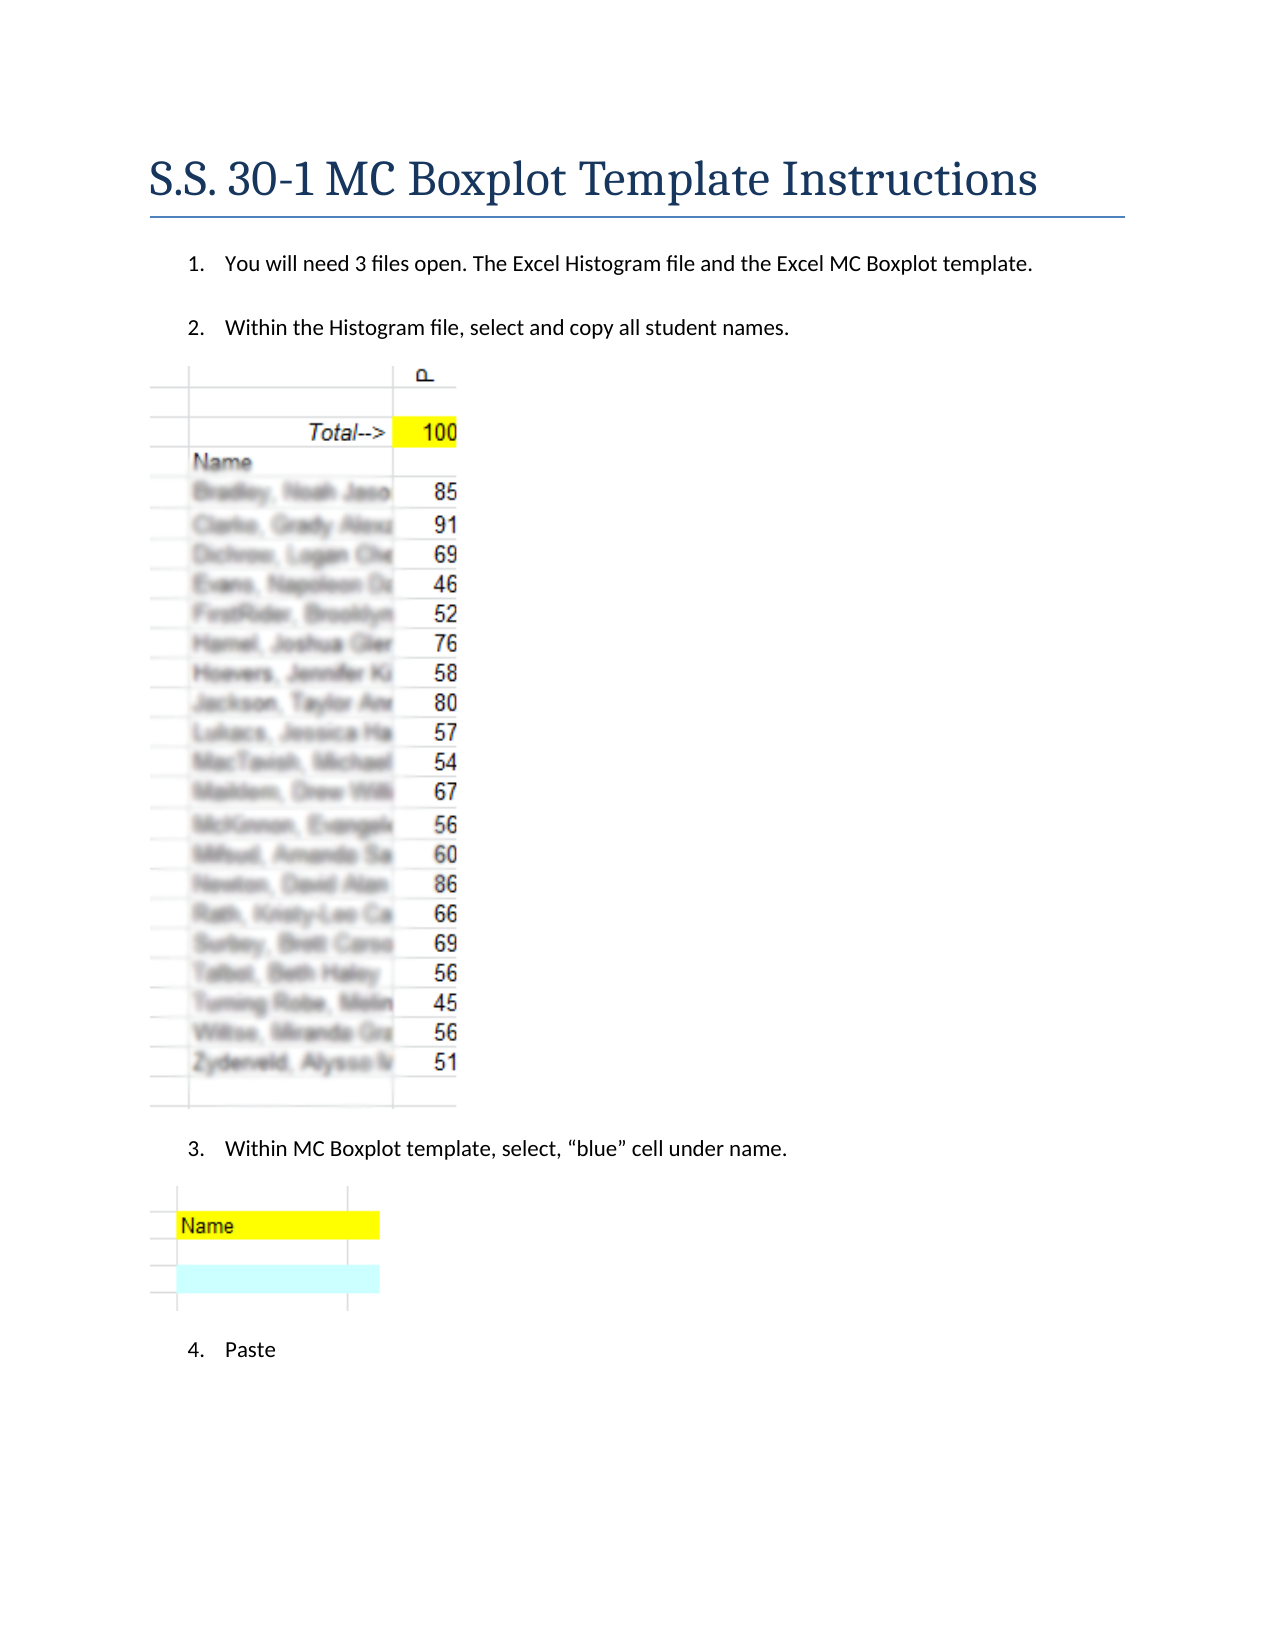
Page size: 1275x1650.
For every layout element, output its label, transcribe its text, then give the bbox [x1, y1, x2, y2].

list You will need 3 files open. The Excel Histogram file and the Excel MC Boxplot template. [187, 249, 1125, 277]
picture [150, 366, 457, 1109]
title S.S. 30-1 MC Boxplot Template Instructions [150, 150, 1125, 216]
list Within MC Boxplot template, select, “blue” cell under name. [187, 1134, 1125, 1162]
list Within the Histogram file, select and copy all student names. [187, 313, 1125, 342]
list Paste [187, 1335, 1125, 1363]
picture [150, 1186, 380, 1311]
